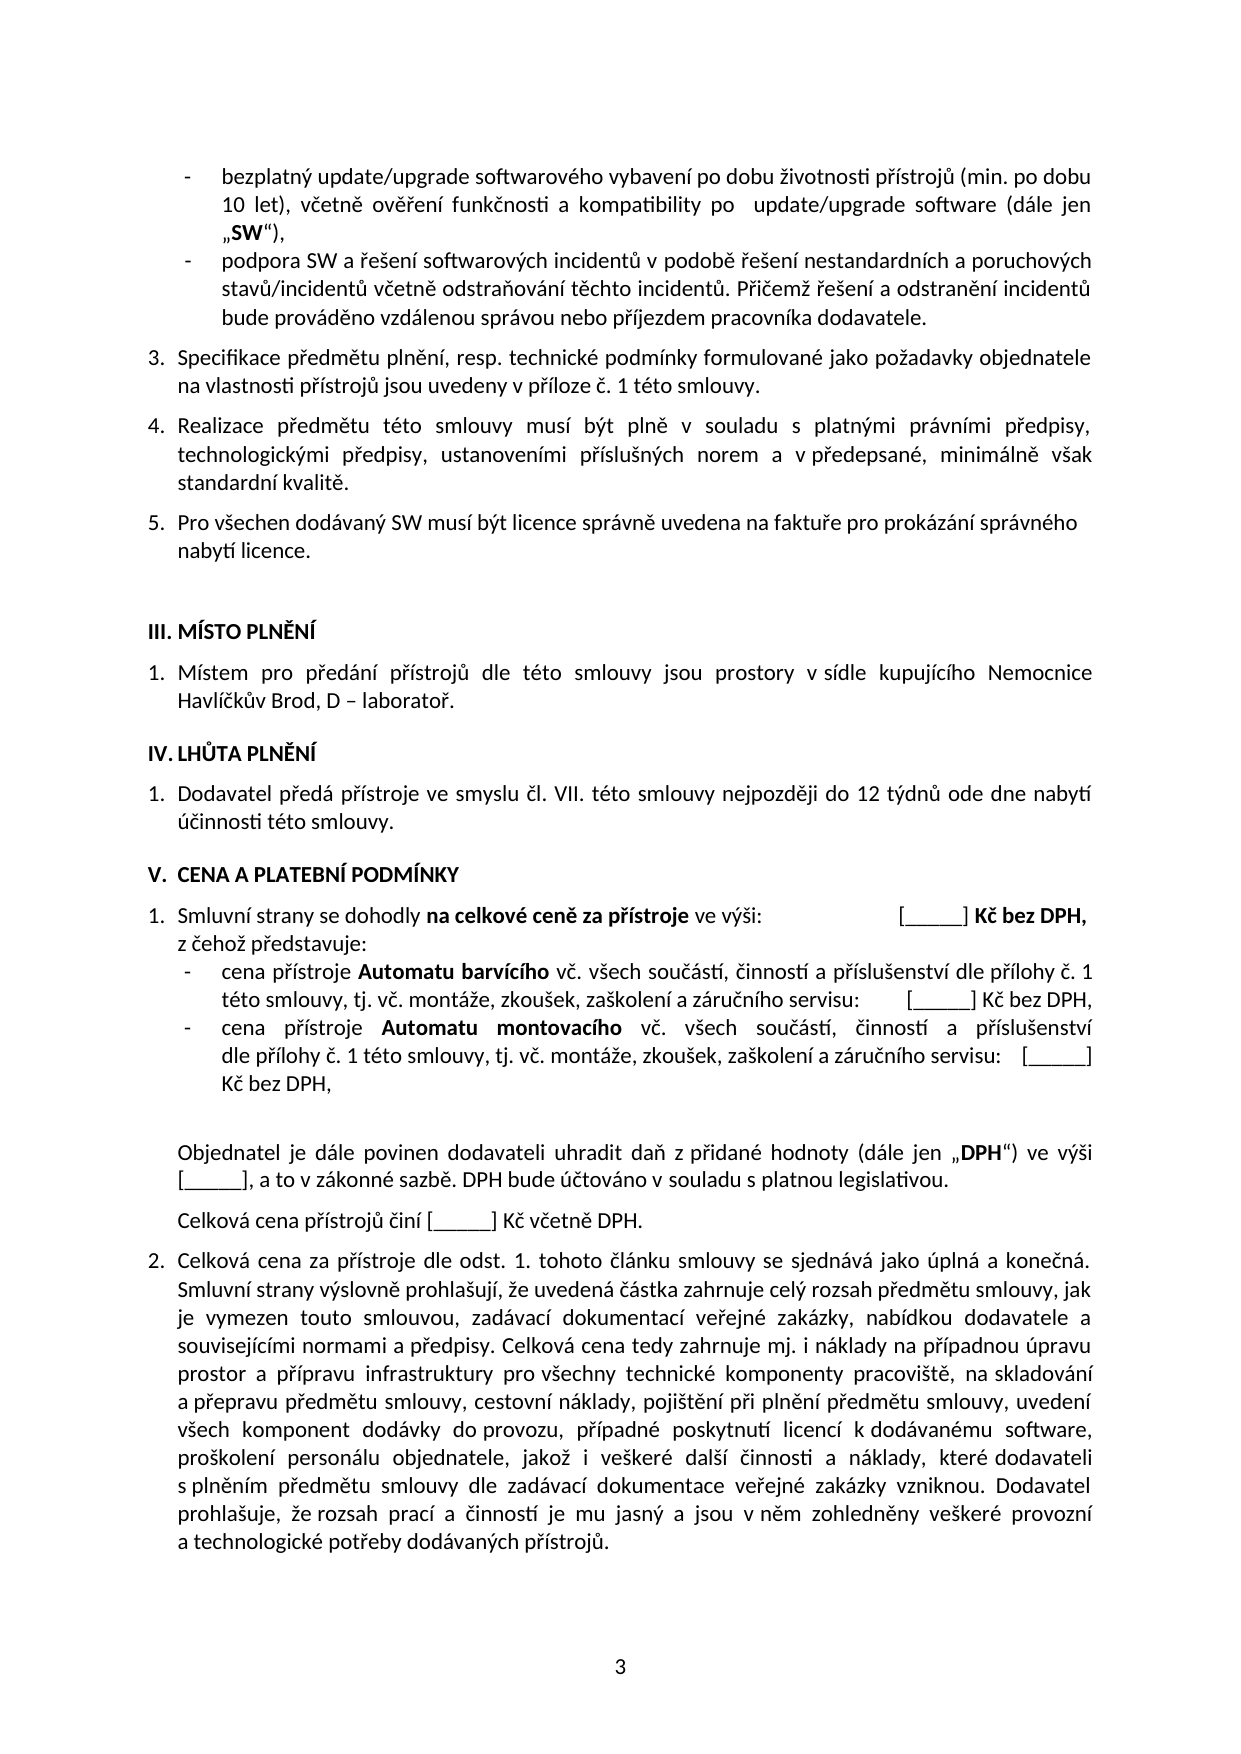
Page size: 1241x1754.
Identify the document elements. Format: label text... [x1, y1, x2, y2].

list cena přístroje Automatu barvícího vč. všech součástí, činností a příslušenství dle přílohy č. 1 této smlouvy, tj. vč. montáže, zkoušek, zaškolení a záručního servisu: Kč bez DPH, [184, 957, 1093, 1013]
list Objednatel je dále povinen dodavateli uhradit daň z přidané hodnoty (dále jen „DPH“) ve výši , a to v zákonné sazbě. DPH bude účtováno v souladu s platnou legislativou. [177, 1138, 1093, 1194]
list Celková cena přístrojů činí Kč včetně DPH. [177, 1206, 1093, 1234]
list LHŮTA PLNĚNÍ [148, 739, 1093, 767]
list Celková cena za přístroje dle odst. 1. tohoto článku smlouvy se sjednává jako úplná a konečná. Smluvní strany výslovně prohlašují, že uvedená částka zahrnuje celý rozsah předmětu smlouvy, jak je vymezen touto smlouvou, zadávací dokumentací veřejné zakázky, nabídkou dodavatele a souvisejícími normami a předpisy. Celková cena tedy zahrnuje mj. i náklady na případnou úpravu prostor a přípravu infrastruktury pro všechny technické komponenty pracoviště, na skladování a přepravu předmětu smlouvy, cestovní náklady, pojištění při plnění předmětu smlouvy, uvedení všech komponent dodávky do provozu, případné poskytnutí licencí k dodávanému software, proškolení personálu objednatele, jakož i veškeré další činnosti a náklady, které dodavateli s plněním předmětu smlouvy dle zadávací dokumentace veřejné zakázky vzniknou. Dodavatel prohlašuje, že rozsah prací a činností je mu jasný a jsou v něm zohledněny veškeré provozní a technologické potřeby dodávaných přístrojů. [148, 1247, 1093, 1555]
list Realizace předmětu této smlouvy musí být plně v souladu s platnými právními předpisy, technologickými předpisy, ustanoveními příslušných norem a v předepsané, minimálně však standardní kvalitě. [148, 412, 1093, 496]
list Specifikace předmětu plnění, resp. technické podmínky formulované jako požadavky objednatele na vlastnosti přístrojů jsou uvedeny v příloze č. 1 této smlouvy. [148, 343, 1093, 399]
list Pro všechen dodávaný SW musí být licence správně uvedena na faktuře pro prokázání správného nabytí licence. [148, 508, 1093, 564]
list Dodavatel předá přístroje ve smyslu čl. VII. této smlouvy nejpozději do 12 týdnů ode dne nabytí účinnosti této smlouvy. [148, 779, 1093, 835]
list Místem pro předání přístrojů dle této smlouvy jsou prostory v sídle kupujícího Nemocnice Havlíčkův Brod, D – laboratoř. [148, 658, 1093, 714]
list podpora SW a řešení softwarových incidentů v podobě řešení nestandardních a poruchových stavů/incidentů včetně odstraňování těchto incidentů. Přičemž řešení a odstranění incidentů bude prováděno vzdálenou správou nebo příjezdem pracovníka dodavatele. [184, 247, 1093, 331]
list Smluvní strany se dohodly na celkové ceně za přístroje ve výši: Kč bez DPH,, [148, 901, 1093, 929]
list z čehož představuje: [177, 929, 1093, 957]
list bezplatný update/upgrade softwarového vybavení po dobu životnosti přístrojů (min. po dobu 10 let), včetně ověření funkčnosti a kompatibility po update/upgrade software (dále jen „SW“), [184, 162, 1093, 247]
list MÍSTO PLNĚNÍ [148, 617, 1093, 645]
list cena přístroje Automatu montovacího vč. všech součástí, činností a příslušenství dle přílohy č. 1 této smlouvy, tj. vč. montáže, zkoušek, zaškolení a záručního servisu: Kč bez DPH, [184, 1013, 1093, 1097]
list CENA A PLATEBNÍ PODMÍNKY [148, 860, 1093, 888]
